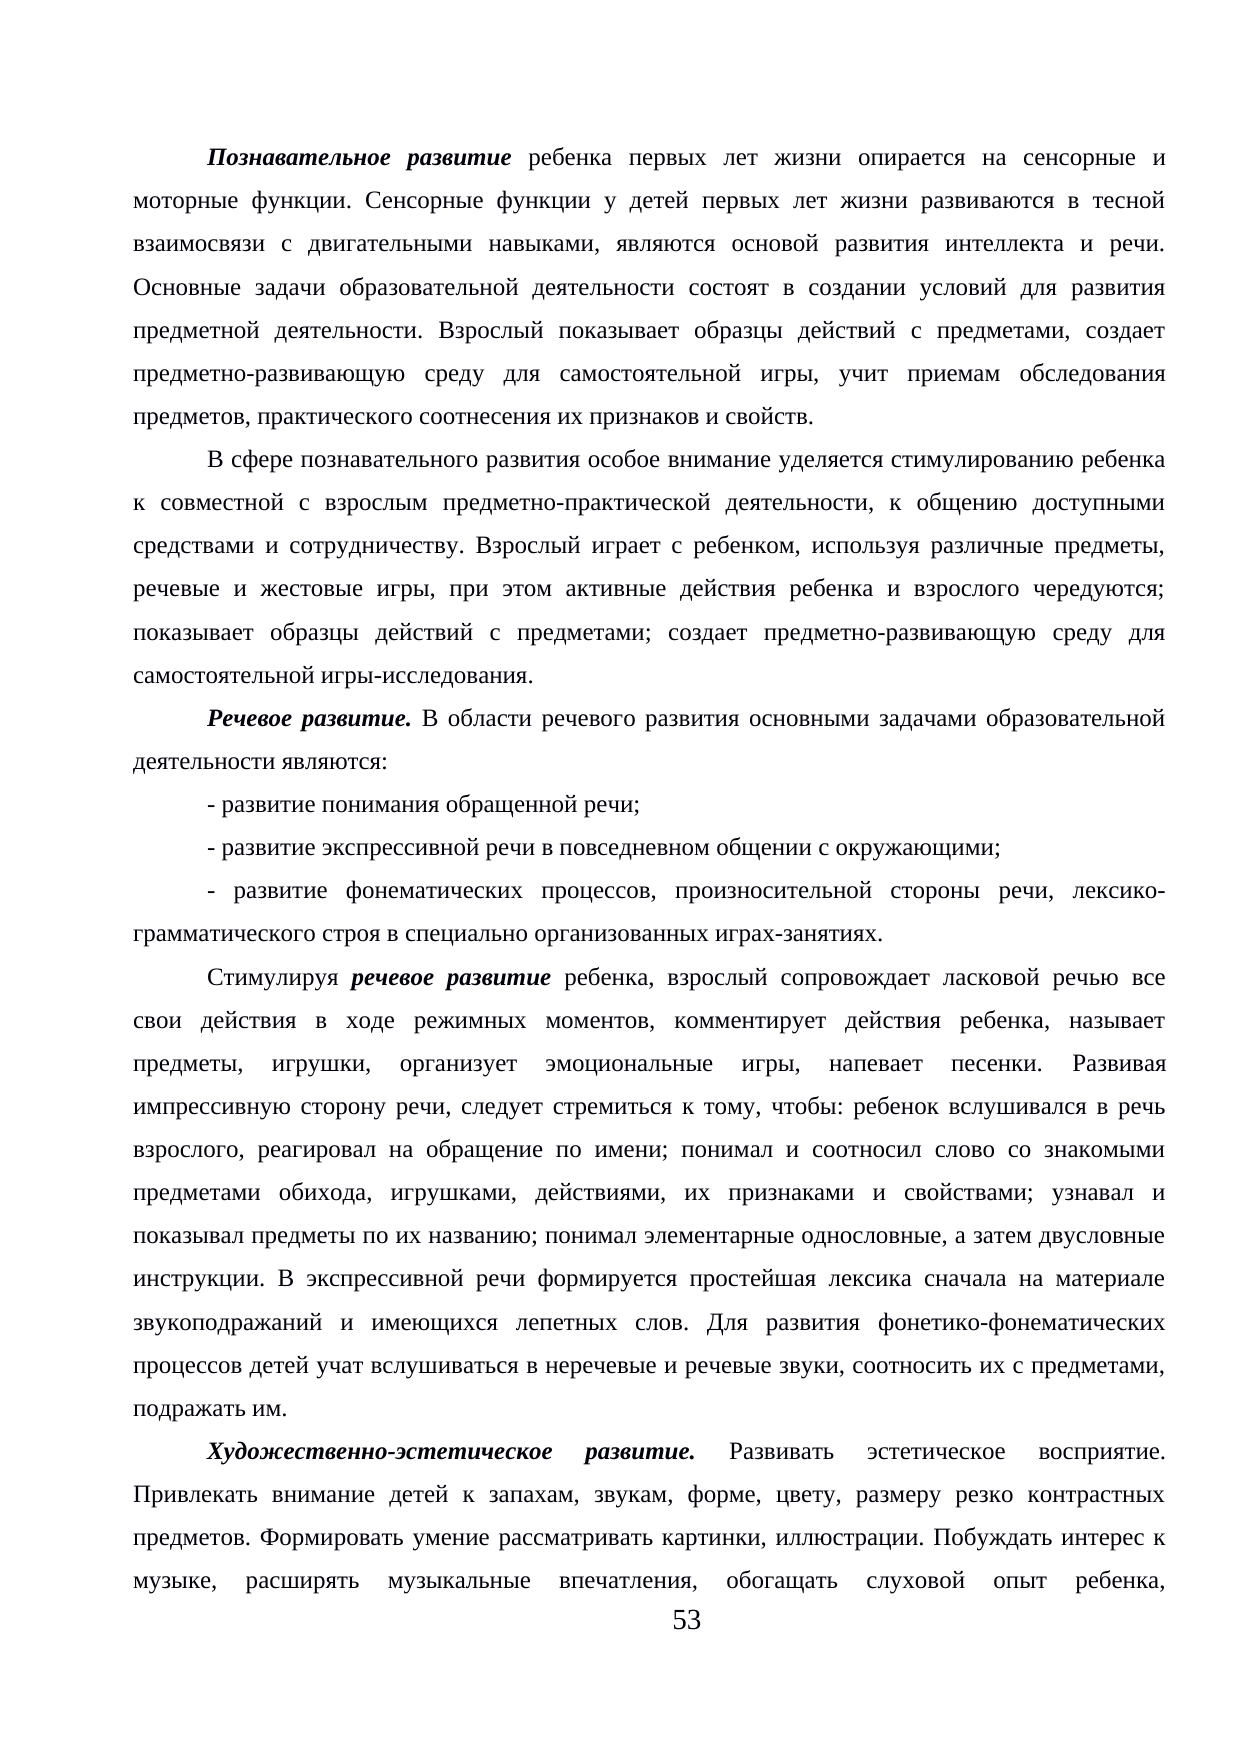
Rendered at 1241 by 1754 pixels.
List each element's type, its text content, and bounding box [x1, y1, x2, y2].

text - развитие понимания обращенной речи; [133, 789, 1166, 818]
text Стимулируя речевое развитие ребенка, взрослый сопровождает ласковой речью все свои действия в ходе режимных моментов, комментирует действия ребенка, называет предметы, игрушки, организует эмоциональные игры, напевает песенки. Развивая импрессивную сторону речи, следует стремиться к тому, чтобы: ребенок вслушивался в речь взрослого, реагировал на обращение по имени; понимал и соотносил слово со знакомыми предметами обихода, игрушками, действиями, их признаками и свойствами; узнавал и показывал предметы по их названию; понимал элементарные однословные, а затем двусловные инструкции. В экспрессивной речи формируется простейшая лексика сначала на материале звукоподражаний и имеющихся лепетных слов. Для развития фонетико-фонематических процессов детей учат вслушиваться в неречевые и речевые звуки, соотносить их с предметами, подражать им. [133, 962, 1166, 1422]
text Речевое развитие. В области речевого развития основными задачами образовательной деятельности являются: [133, 703, 1166, 775]
text В сфере познавательного развития особое внимание уделяется стимулированию ребенка к совместной с взрослым предметно-практической деятельности, к общению доступными средствами и сотрудничеству. Взрослый играет с ребенком, используя различные предметы, речевые и жестовые игры, при этом активные действия ребенка и взрослого чередуются; показывает образцы действий с предметами; создает предметно-развивающую среду для самостоятельной игры-исследования. [133, 444, 1166, 688]
text - развитие фонематических процессов, произносительной стороны речи, лексико-грамматического строя в специально организованных играх-занятиях. [133, 875, 1166, 947]
text - развитие экспрессивной речи в повседневном общении с окружающими; [133, 832, 1166, 861]
text Познавательное развитие ребенка первых лет жизни опирается на сенсорные и моторные функции. Сенсорные функции у детей первых лет жизни развиваются в тесной взаимосвязи с двигательными навыками, являются основой развития интеллекта и речи. Основные задачи образовательной деятельности состоят в создании условий для развития предметной деятельности. Взрослый показывает образцы действий с предметами, создает предметно-развивающую среду для самостоятельной игры, учит приемам обследования предметов, практического соотнесения их признаков и свойств. [133, 142, 1166, 430]
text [133, 1436, 1166, 1594]
